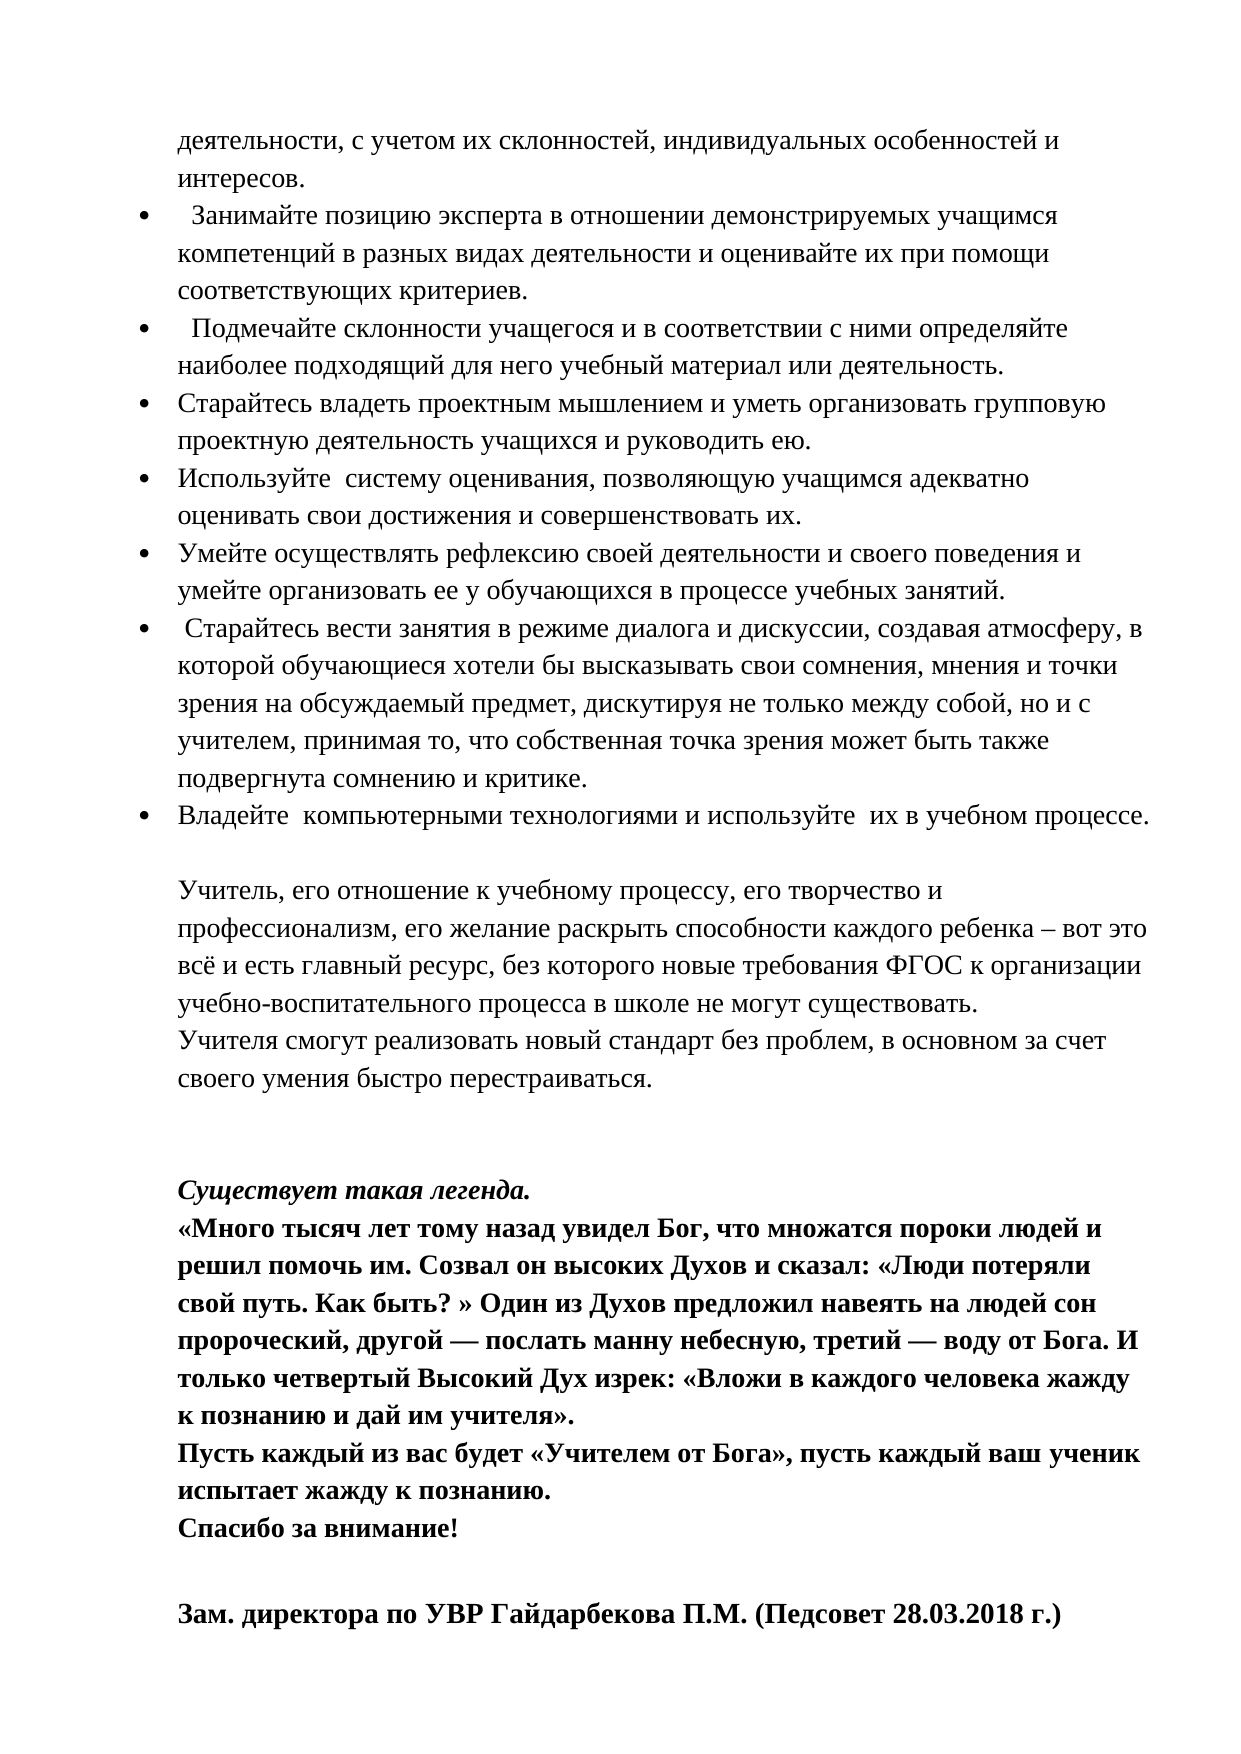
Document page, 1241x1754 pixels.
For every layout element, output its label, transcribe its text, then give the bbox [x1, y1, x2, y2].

list Используйте систему оценивания, позволяющую учащимся адекватно оценивать свои достижения и совершенствовать их. [140, 456, 1152, 531]
text Зам. директора по УВР Гайдарбекова П.М. (Педсовет 28.03.2018 г.) [177, 1596, 1152, 1630]
text Пусть каждый из вас будет «Учителем от Бога», пусть каждый ваш ученик испытает жажду к познанию. [177, 1431, 1152, 1506]
list Владейте компьютерными технологиями и используйте их в учебном процессе. [140, 793, 1152, 831]
list Старайтесь вести занятия в режиме диалога и дискуссии, создавая атмосферу, в которой обучающиеся хотели бы высказывать свои сомнения, мнения и точки зрения на обсуждаемый предмет, дискутируя не только между собой, но и с учителем, принимая то, что собственная точка зрения может быть также подвергнута сомнению и критике. [140, 606, 1152, 793]
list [140, 118, 1152, 193]
text «Много тысяч лет тому назад увидел Бог, что множатся пороки людей и решил помочь им. Созвал он высоких Духов и сказал: «Люди потеряли свой путь. Как быть? » Один из Духов предложил навеять на людей сон пророческий, другой — послать манну небесную, третий — воду от Бога. И только четвертый Высокий Дух изрек: «Вложи в каждого человека жажду к познанию и дай им учителя». [177, 1206, 1152, 1431]
text Спасибо за внимание! [177, 1506, 1152, 1543]
list Умейте осуществлять рефлексию своей деятельности и своего поведения и умейте организовать ее у обучающихся в процессе учебных занятий. [140, 531, 1152, 606]
list Занимайте позицию эксперта в отношении демонстрируемых учащимся компетенций в разных видах деятельности и оценивайте их при помощи соответствующих критериев. [140, 193, 1152, 306]
list Старайтесь владеть проектным мышлением и уметь организовать групповую проектную деятельность учащихся и руководить ею. [140, 381, 1152, 456]
text Учитель, его отношение к учебному процессу, его творчество и профессионализм, его желание раскрыть способности каждого ребенка – вот это всё и есть главный ресурс, без которого новые требования ФГОС к организации учебно-воспитательного процесса в школе не могут существовать. Учителя смогут реализовать новый стандарт без проблем, в основном за счет своего умения быстро перестраиваться. [177, 868, 1152, 1093]
text Существует такая легенда. [177, 1168, 1152, 1206]
list Подмечайте склонности учащегося и в соответствии с ними определяйте наиболее подходящий для него учебный материал или деятельность. [140, 306, 1152, 381]
